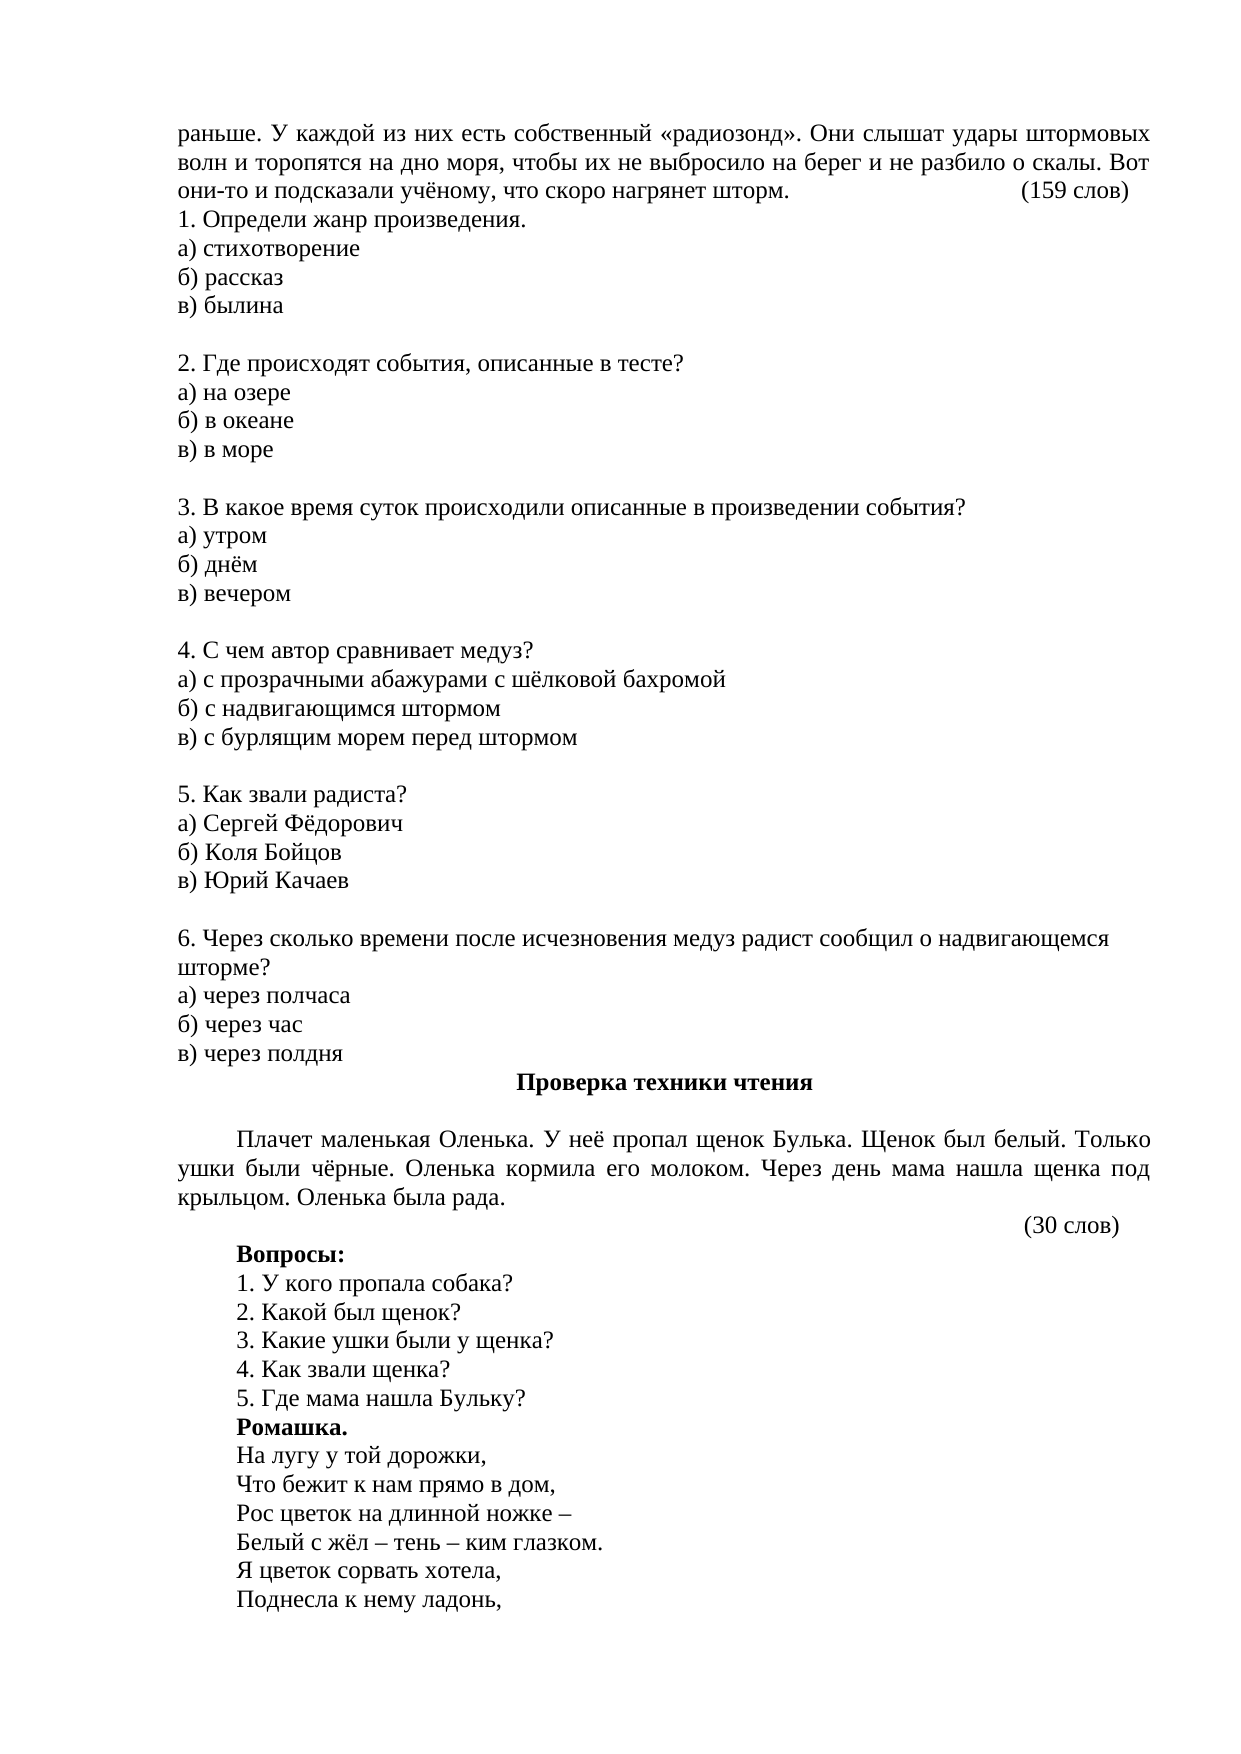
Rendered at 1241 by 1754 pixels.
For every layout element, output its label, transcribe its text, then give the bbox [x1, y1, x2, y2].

text б) Коля Бойцов [177, 837, 1152, 866]
text 4. С чем автор сравнивает медуз? [177, 636, 1152, 664]
text 3. Какие ушки были у щенка? [177, 1326, 1152, 1354]
text а) стихотворение [177, 233, 1152, 262]
text а) с прозрачными абажурами с шёлковой бахромой [177, 664, 1152, 693]
text в) вечером [177, 578, 1152, 607]
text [177, 118, 1152, 204]
text б) через час [177, 1009, 1152, 1038]
text 3. В какое время суток происходили описанные в произведении события? [177, 492, 1152, 521]
text Вопросы: [177, 1239, 1152, 1268]
text Проверка техники чтения [177, 1067, 1152, 1096]
text в) с бурлящим морем перед штормом [177, 722, 1152, 751]
text (30 слов) [177, 1211, 1152, 1239]
text 2. Где происходят события, описанные в тесте? [177, 348, 1152, 377]
text Поднесла к нему ладонь, [177, 1584, 1152, 1613]
text Плачет маленькая Оленька. У неё пропал щенок Булька. Щенок был белый. Только ушки были чёрные. Оленька кормила его молоком. Через день мама нашла щенка под крыльцом. Оленька была рада. [177, 1124, 1152, 1211]
text Белый с жёл – тень – ким глазком. [177, 1527, 1152, 1556]
text 2. Какой был щенок? [177, 1297, 1152, 1326]
text Я цветок сорвать хотела, [177, 1556, 1152, 1584]
text б) с надвигающимся штормом [177, 693, 1152, 722]
text 5. Где мама нашла Бульку? [177, 1383, 1152, 1412]
text Что бежит к нам прямо в дом, [177, 1469, 1152, 1498]
text а) утром [177, 521, 1152, 549]
text 4. Как звали щенка? [177, 1354, 1152, 1383]
text а) Сергей Фёдорович [177, 808, 1152, 837]
text в) через полдня [177, 1038, 1152, 1067]
text 1. У кого пропала собака? [177, 1268, 1152, 1297]
text 6. Через сколько времени после исчезновения медуз радист сообщил о надвигающемся шторме? [177, 923, 1152, 981]
text 5. Как звали радиста? [177, 779, 1152, 808]
text в) Юрий Качаев [177, 866, 1152, 894]
text в) в море [177, 434, 1152, 463]
text а) на озере [177, 377, 1152, 406]
text На лугу у той дорожки, [177, 1441, 1152, 1469]
text в) былина [177, 291, 1152, 319]
text 1. Определи жанр произведения. [177, 204, 1152, 233]
text б) в океане [177, 406, 1152, 434]
text Ромашка. [177, 1412, 1152, 1441]
text а) через полчаса [177, 981, 1152, 1009]
text Рос цветок на длинной ножке – [177, 1498, 1152, 1527]
text б) рассказ [177, 262, 1152, 291]
text б) днём [177, 549, 1152, 578]
